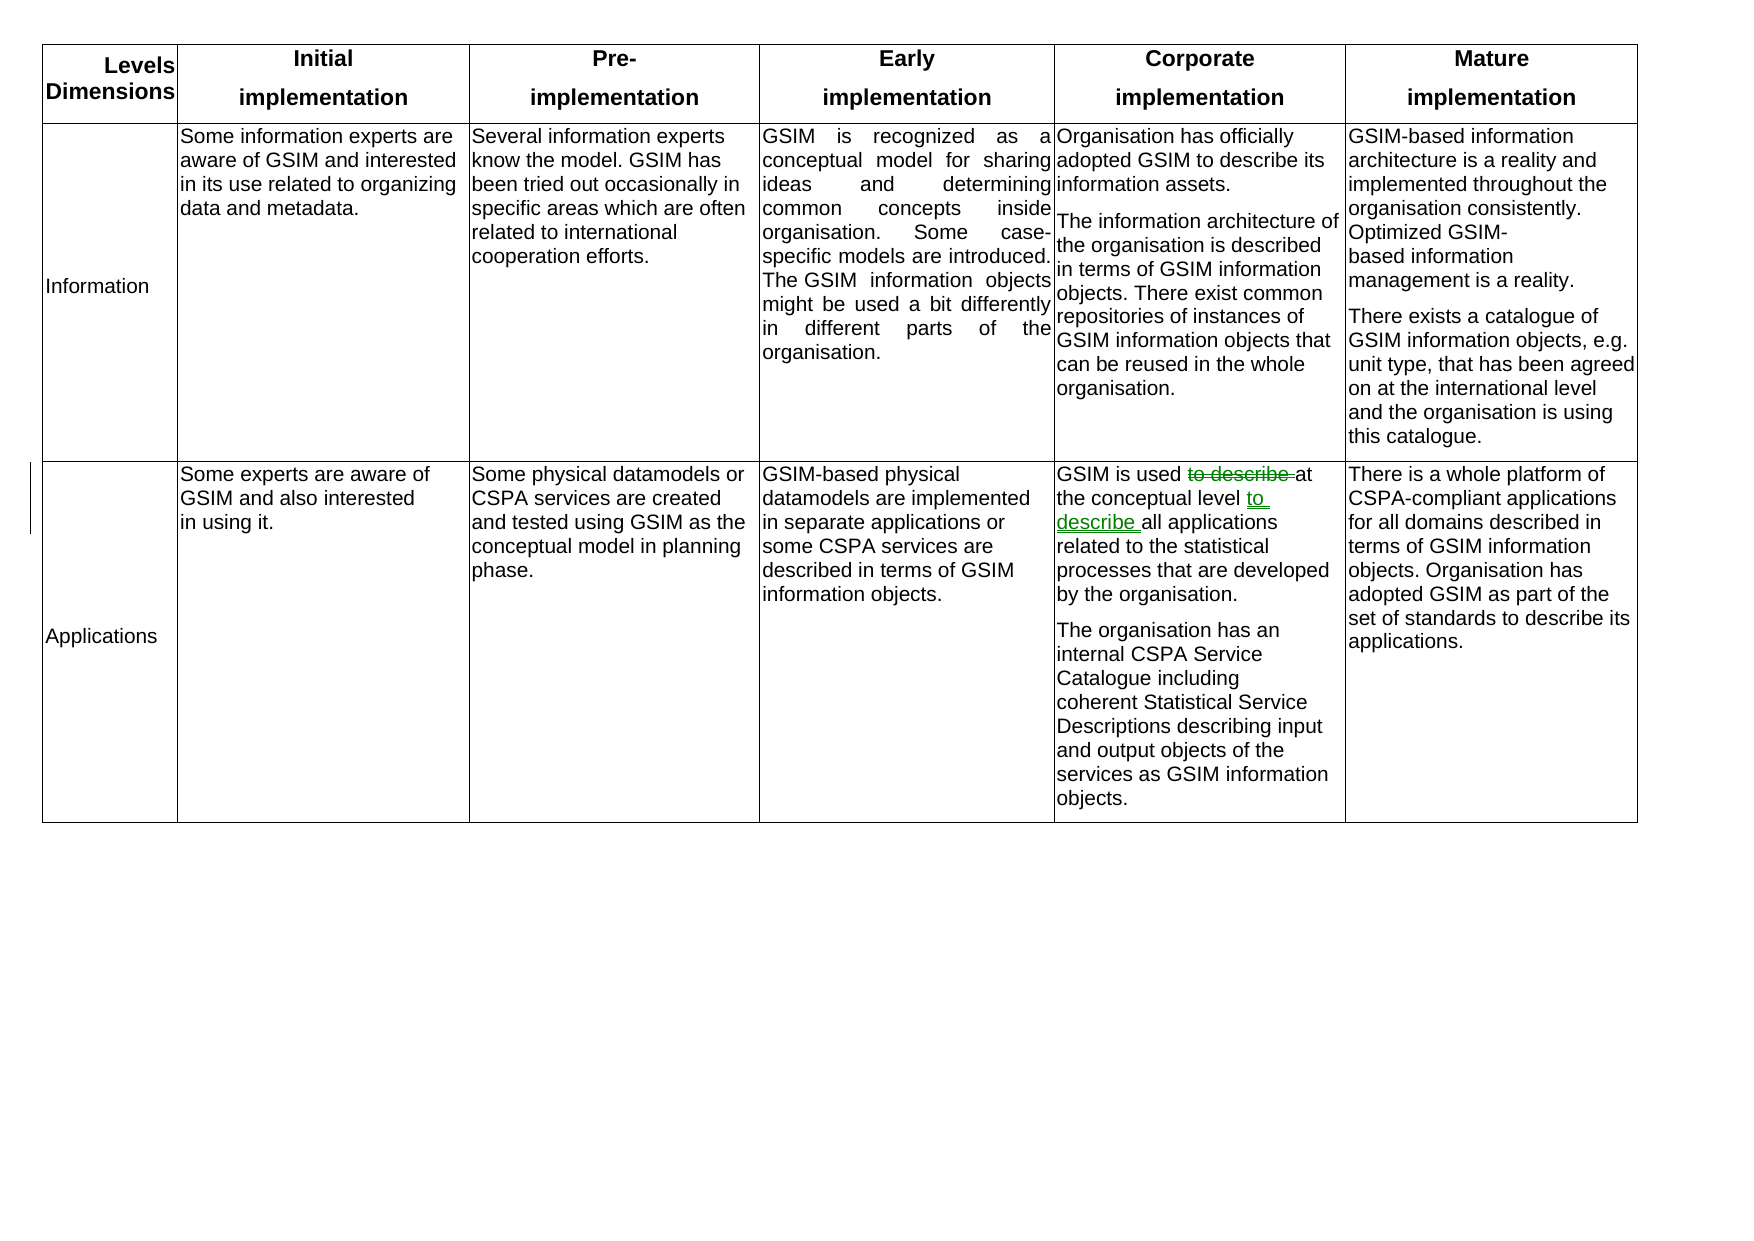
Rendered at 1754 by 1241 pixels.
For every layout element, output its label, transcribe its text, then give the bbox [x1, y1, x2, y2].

table_cell Applications [43, 462, 177, 822]
table_cell Levels Dimensions [43, 45, 177, 123]
table_cell Initial implementation [178, 45, 469, 123]
table_cell GSIM is recognized as a conceptual model for sharing ideas and determining common concepts inside organisation. Some case-specific models are introduced. The GSIM information objects might be used a bit differently in different parts of the organisation. [760, 124, 1054, 461]
table_cell GSIM is used at the conceptual level all applications related to the statistical processes that are developed by the organisation. The organisation has an internal CSPA Service Catalogue including coherent Statistical Service Descriptions describing input and output objects of the services as GSIM information objects. [1055, 462, 1345, 822]
table_cell Organisation has officially adopted GSIM to describe its information assets. The information architecture of the organisation is described in terms of GSIM information objects. There exist common repositories of instances of GSIM information objects that can be reused in the whole organisation. [1055, 124, 1345, 461]
table_cell Some experts are aware of GSIM and also interested in using it. [178, 462, 469, 822]
table_cell Pre- implementation [470, 45, 759, 123]
table_cell Early implementation [760, 45, 1054, 123]
table_cell Several information experts know the model. GSIM has been tried out occasionally in specific areas which are often related to international cooperation efforts. [470, 124, 759, 461]
table_cell Information [43, 124, 177, 461]
table_cell Some physical datamodels or CSPA services are created and tested using GSIM as the conceptual model in planning phase. [470, 462, 759, 822]
table_cell Corporate implementation [1055, 45, 1345, 123]
table_cell Some information experts are aware of GSIM and interested in its use related to organizing data and metadata. [178, 124, 469, 461]
table_cell GSIM-based physical datamodels are implemented in separate applications or some CSPA services are described in terms of GSIM information objects. [760, 462, 1054, 822]
table_cell Mature implementation [1346, 45, 1637, 123]
table_cell There is a whole platform of CSPA-compliant applications for all domains described in terms of GSIM information objects. Organisation has adopted GSIM as part of the set of standards to describe its applications. [1346, 462, 1637, 822]
table_cell GSIM-based information architecture is a reality and implemented throughout the organisation consistently. Optimized GSIM-based information management is a reality. There exists a catalogue of GSIM information objects, e.g. unit type, that has been agreed on at the international level and the organisation is using this catalogue. [1346, 124, 1637, 461]
